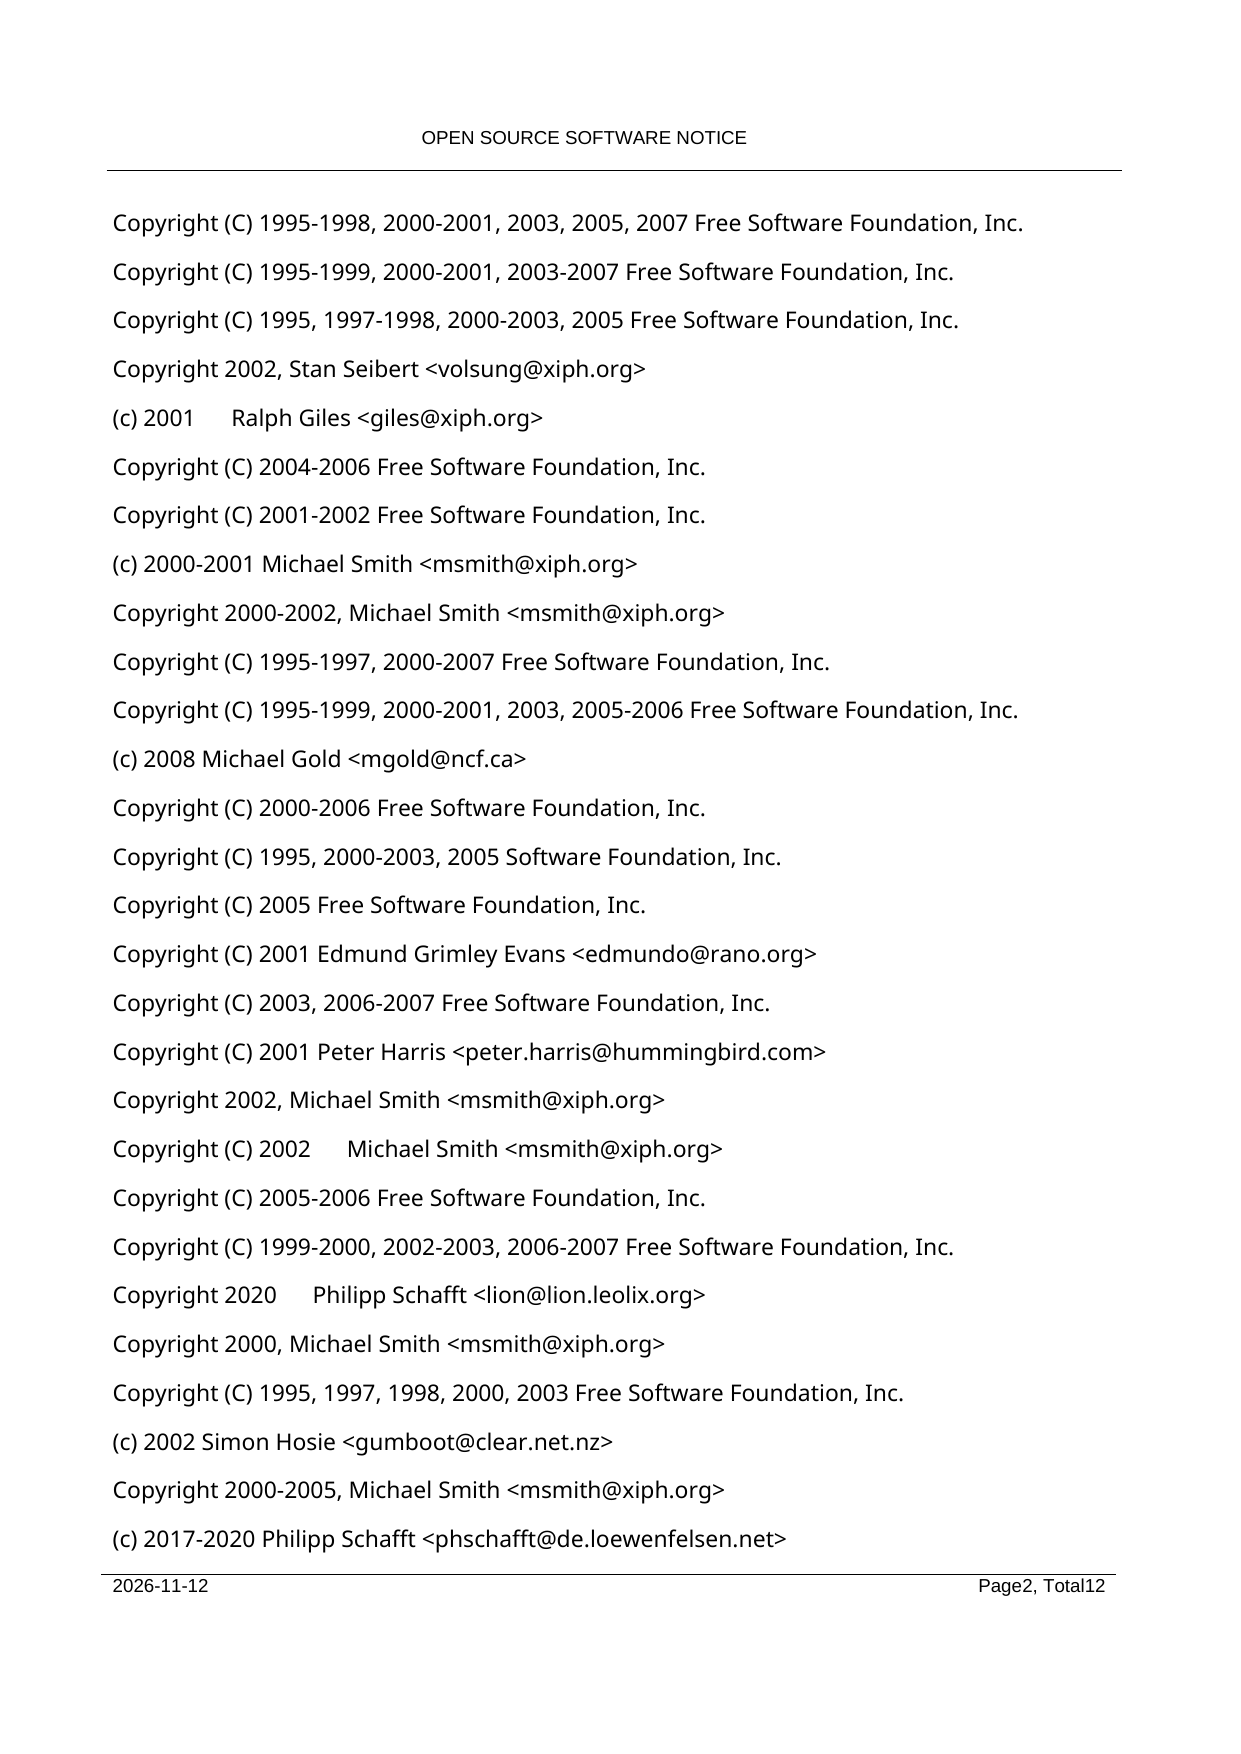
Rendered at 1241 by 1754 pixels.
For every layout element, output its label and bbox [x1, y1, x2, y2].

text [112, 206, 1128, 1555]
